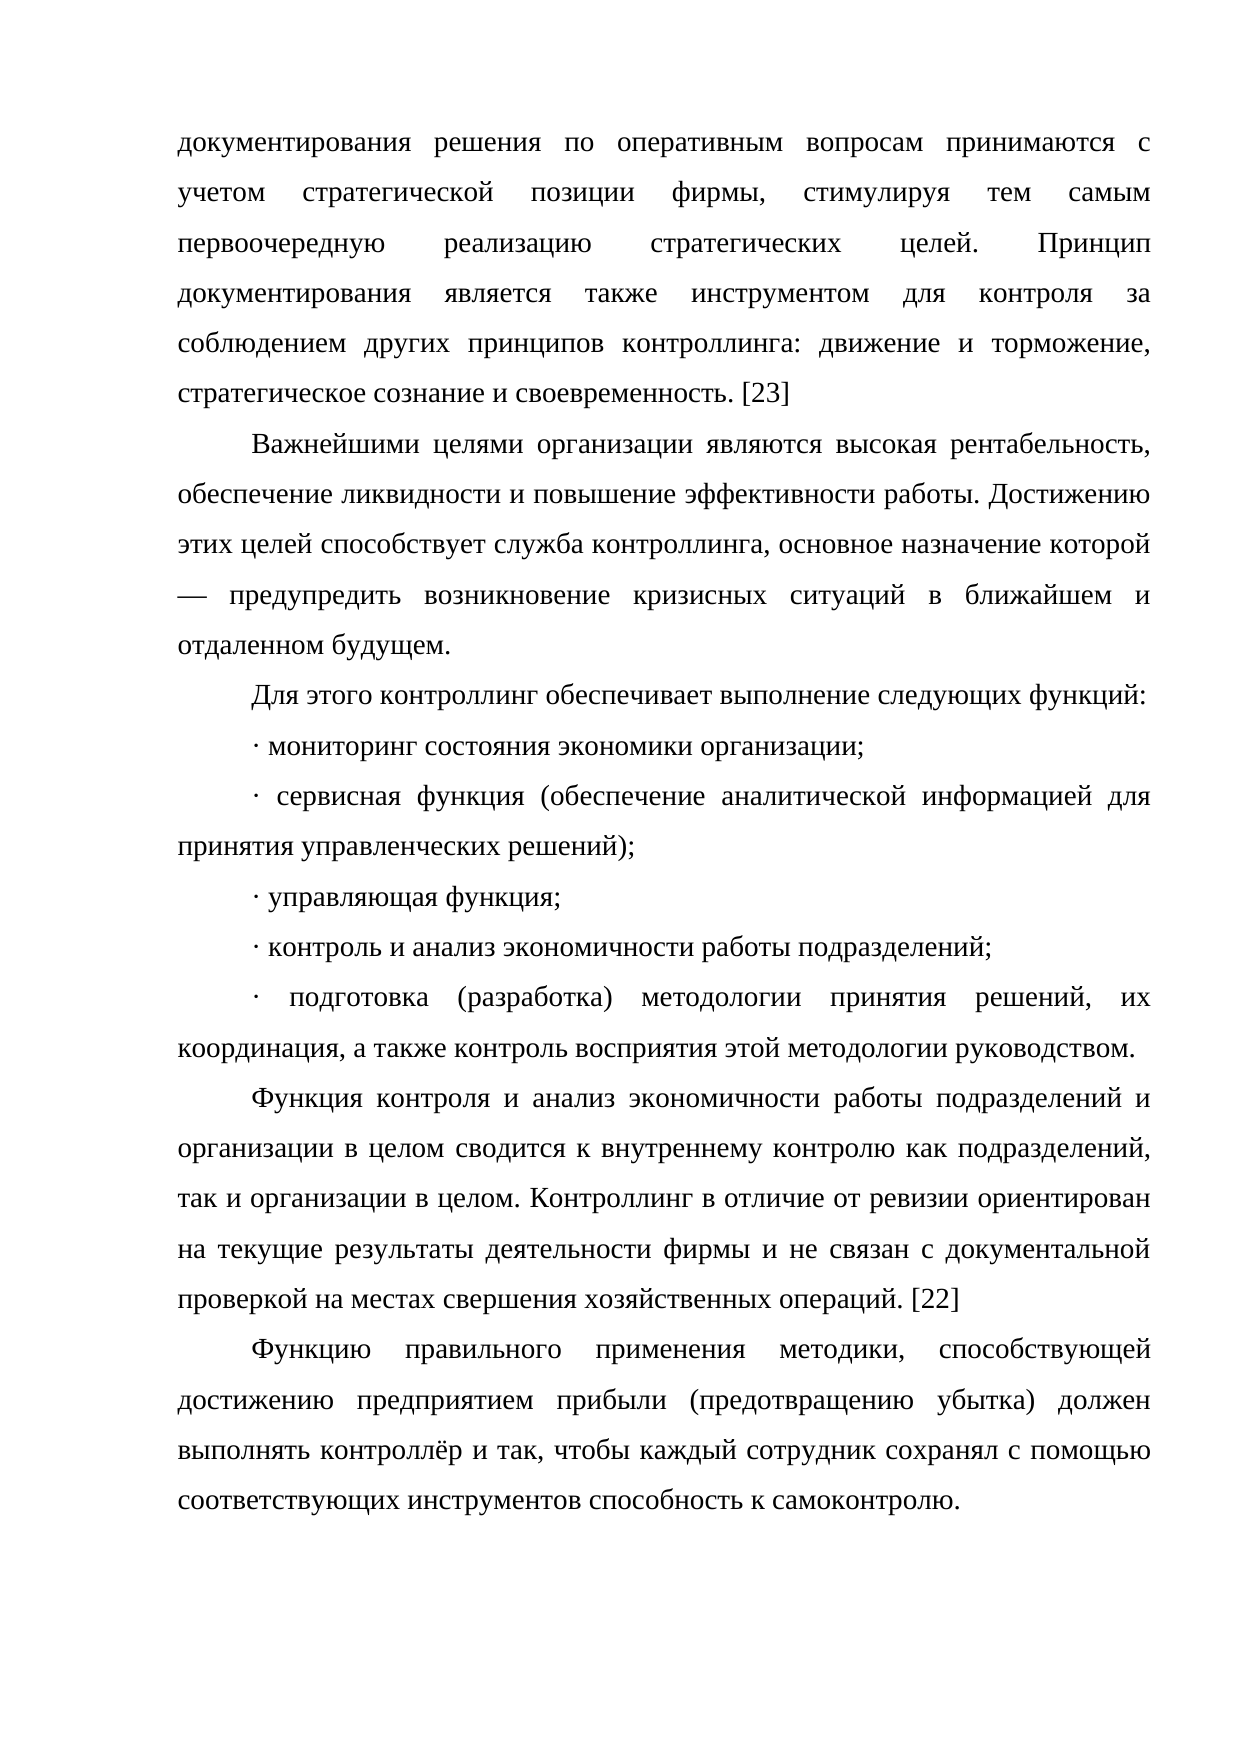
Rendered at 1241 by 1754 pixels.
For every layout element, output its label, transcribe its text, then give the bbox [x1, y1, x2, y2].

text Для этого контроллинг обеспечивает выполнение следующих функций: [177, 677, 1152, 711]
text Важнейшими целями организации являются высокая рентабельность, обеспечение ликвидности и повышение эффективности работы. Достижению этих целей способствует служба контроллинга, основное назначение которой — предупредить возникновение кризисных ситуаций в ближайшем и отдаленном будущем. [177, 426, 1152, 661]
text · подготовка (разработка) методологии принятия решений, их координация, а также контроль восприятия этой методологии руководством. [177, 979, 1152, 1063]
text · управляющая функция; [177, 879, 1152, 912]
text Функцию правильного применения методики, способствующей достижению предприятием прибыли (предотвращению убытка) должен выполнять контроллёр и так, чтобы каждый сотрудник сохранял с помощью соответствующих инструментов способность к самоконтролю. [177, 1332, 1152, 1516]
text · контроль и анализ экономичности работы подразделений; [177, 929, 1152, 963]
text · мониторинг состояния экономики организации; [177, 728, 1152, 761]
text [177, 124, 1152, 409]
text · сервисная функция (обеспечение аналитической информацией для принятия управленческих решений); [177, 778, 1152, 862]
text Функция контроля и анализ экономичности работы подразделений и организации в целом сводится к внутреннему контролю как подразделений, так и организации в целом. Контроллинг в отличие от ревизии ориентирован на текущие результаты деятельности фирмы и не связан с документальной проверкой на местах свершения хозяйственных операций. [22] [177, 1080, 1152, 1315]
